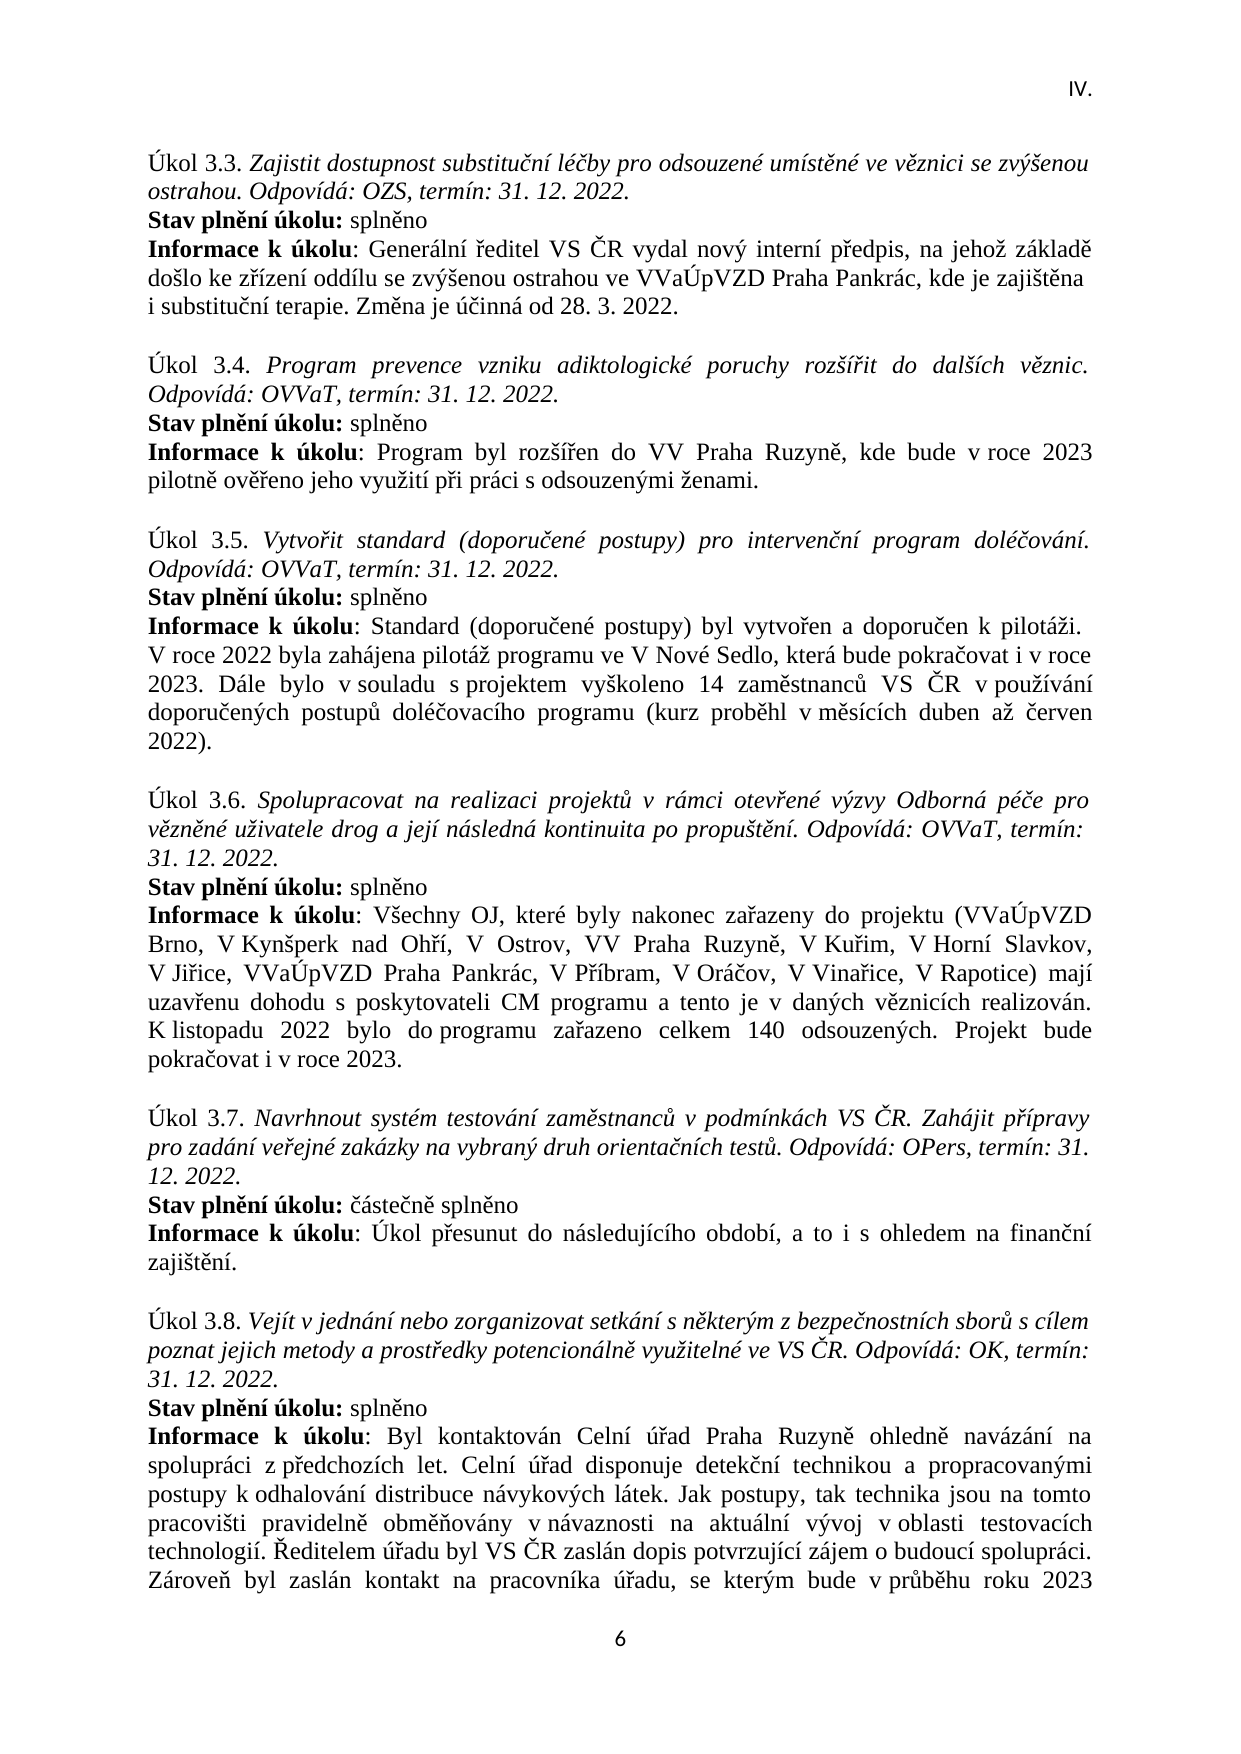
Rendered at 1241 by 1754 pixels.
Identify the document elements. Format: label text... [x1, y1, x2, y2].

text Stav plnění úkolu: splněno [148, 582, 1093, 611]
text Informace k úkolu: Program byl rozšířen do VV Praha Ruzyně, kde bude v roce 2023 pilotně ověřeno jeho využití při práci s odsouzenými ženami. [148, 437, 1093, 494]
text Úkol 3.8. Vejít v jednání nebo zorganizovat setkání s některým z bezpečnostních sborů s cílem poznat jejich metody a prostředky potencionálně využitelné ve VS ČR. Odpovídá: OK, termín: 31. 12. 2022. [148, 1306, 1093, 1393]
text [148, 1421, 1093, 1594]
text Úkol 3.7. Navrhnout systém testování zaměstnanců v podmínkách VS ČR. Zahájit přípravy pro zadání veřejné zakázky na vybraný druh orientačních testů. Odpovídá: OPers, termín: 31. 12. 2022. [148, 1103, 1093, 1190]
text Úkol 3.6. Spolupracovat na realizaci projektů v rámci otevřené výzvy Odborná péče pro vězněné uživatele drog a její následná kontinuita po propuštění. Odpovídá: OVVaT, termín: 31. 12. 2022. [148, 785, 1093, 872]
text Informace k úkolu: Všechny OJ, které byly nakonec zařazeny do projektu (VVaÚpVZD Brno, V Kynšperk nad Ohří, V Ostrov, VV Praha Ruzyně, V Kuřim, V Horní Slavkov, V Jiřice, VVaÚpVZD Praha Pankrác, V Příbram, V Oráčov, V Vinařice, V Rapotice) mají uzavřenu dohodu s poskytovateli CM programu a tento je v daných věznicích realizován. K listopadu 2022 bylo do programu zařazeno celkem 140 odsouzených. Projekt bude pokračovat i v roce 2023. [148, 900, 1093, 1073]
text Stav plnění úkolu: částečně splněno [148, 1190, 1093, 1218]
text Stav plnění úkolu: splněno [148, 408, 1093, 437]
text Informace k úkolu: Úkol přesunut do následujícího období, a to i s ohledem na finanční zajištění. [148, 1218, 1093, 1276]
text Informace k úkolu: Standard (doporučené postupy) byl vytvořen a doporučen k pilotáži. V roce 2022 byla zahájena pilotáž programu ve V Nové Sedlo, která bude pokračovat i v roce 2023. Dále bylo v souladu s projektem vyškoleno 14 zaměstnanců VS ČR v používání doporučených postupů doléčovacího programu (kurz proběhl v měsících duben až červen 2022). [148, 611, 1093, 755]
text Úkol 3.5. Vytvořit standard (doporučené postupy) pro intervenční program doléčování. Odpovídá: OVVaT, termín: 31. 12. 2022. [148, 525, 1093, 582]
text Stav plnění úkolu: splněno [148, 872, 1093, 900]
text Stav plnění úkolu: splněno [148, 1393, 1093, 1421]
text Úkol 3.3. Zajistit dostupnost substituční léčby pro odsouzené umístěné ve věznici se zvýšenou ostrahou. Odpovídá: OZS, termín: 31. 12. 2022. [148, 148, 1093, 205]
text Stav plnění úkolu: splněno [148, 205, 1093, 234]
text Úkol 3.4. Program prevence vzniku adiktologické poruchy rozšířit do dalších věznic. Odpovídá: OVVaT, termín: 31. 12. 2022. [148, 351, 1093, 408]
text Informace k úkolu: Generální ředitel VS ČR vydal nový interní předpis, na jehož základě došlo ke zřízení oddílu se zvýšenou ostrahou ve VVaÚpVZD Praha Pankrác, kde je zajištěna i substituční terapie. Změna je účinná od 28. 3. 2022. [148, 234, 1093, 320]
